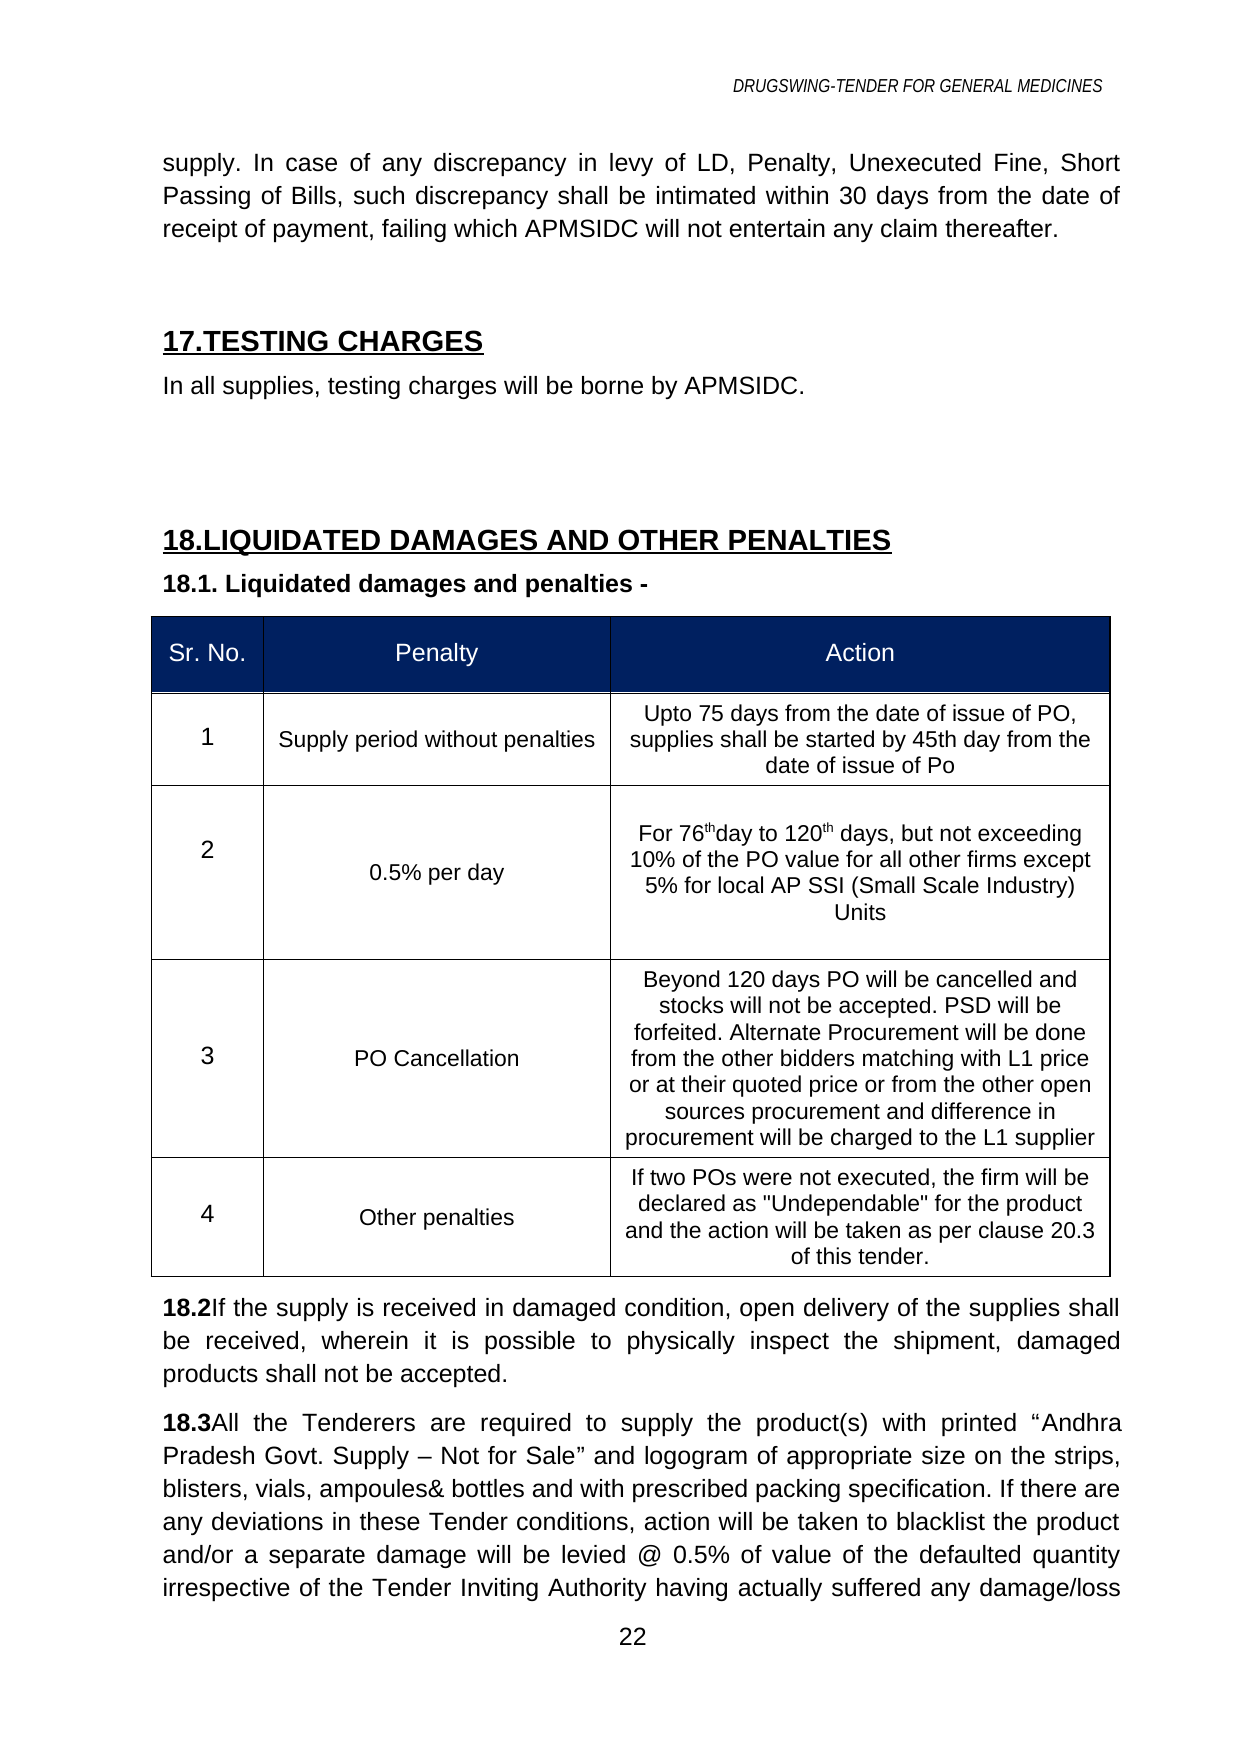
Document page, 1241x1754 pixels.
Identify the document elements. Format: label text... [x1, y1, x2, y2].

text In all supplies, testing charges will be borne by APMSIDC. [162, 357, 1122, 404]
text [162, 148, 1122, 242]
table_cell Other penalties [264, 1158, 610, 1276]
table_cell PO Cancellation [264, 960, 610, 1157]
table_cell 3 [152, 960, 263, 1157]
table_header Action [611, 617, 1109, 692]
table_cell Beyond 120 days PO will be cancelled and stocks will not be accepted. PSD will be forfeited. Alternate Procurement will be done from the other bidders matching with L1 price or at their quoted price or from the other open sources procurement and difference in procurement will be charged to the L1 supplier [611, 960, 1109, 1157]
table_cell For 76thday to 120th days, but not exceeding 10% of the PO value for all other firms except 5% for local AP SSI (Small Scale Industry) Units [611, 786, 1109, 959]
table_header Penalty [264, 617, 610, 692]
table_cell 1 [152, 694, 263, 785]
table_cell Supply period without penalties [264, 694, 610, 785]
table_cell Upto 75 days from the date of issue of PO, supplies shall be started by 45th day from the date of issue of Po [611, 694, 1109, 785]
table_cell If two POs were not executed, the firm will be declared as "Undependable" for the product and the action will be taken as per clause 20.3 of this tender. [611, 1158, 1109, 1276]
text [162, 1408, 1122, 1602]
text 18.1. Liquidated damages and penalties - [162, 569, 1122, 598]
table_cell 4 [152, 1158, 263, 1276]
subtitle 18.LIQUIDATED DAMAGES AND OTHER PENALTIES [162, 523, 1122, 557]
text 18.2If the supply is received in damaged condition, open delivery of the supplies shall be received, wherein it is possible to physically inspect the shipment, damaged products shall not be accepted. [162, 1293, 1122, 1388]
table_header Sr. No. [152, 617, 263, 692]
table_cell 2 [152, 786, 263, 959]
table_cell 0.5% per day [264, 786, 610, 959]
subtitle 17.TESTING CHARGES [162, 324, 1122, 357]
